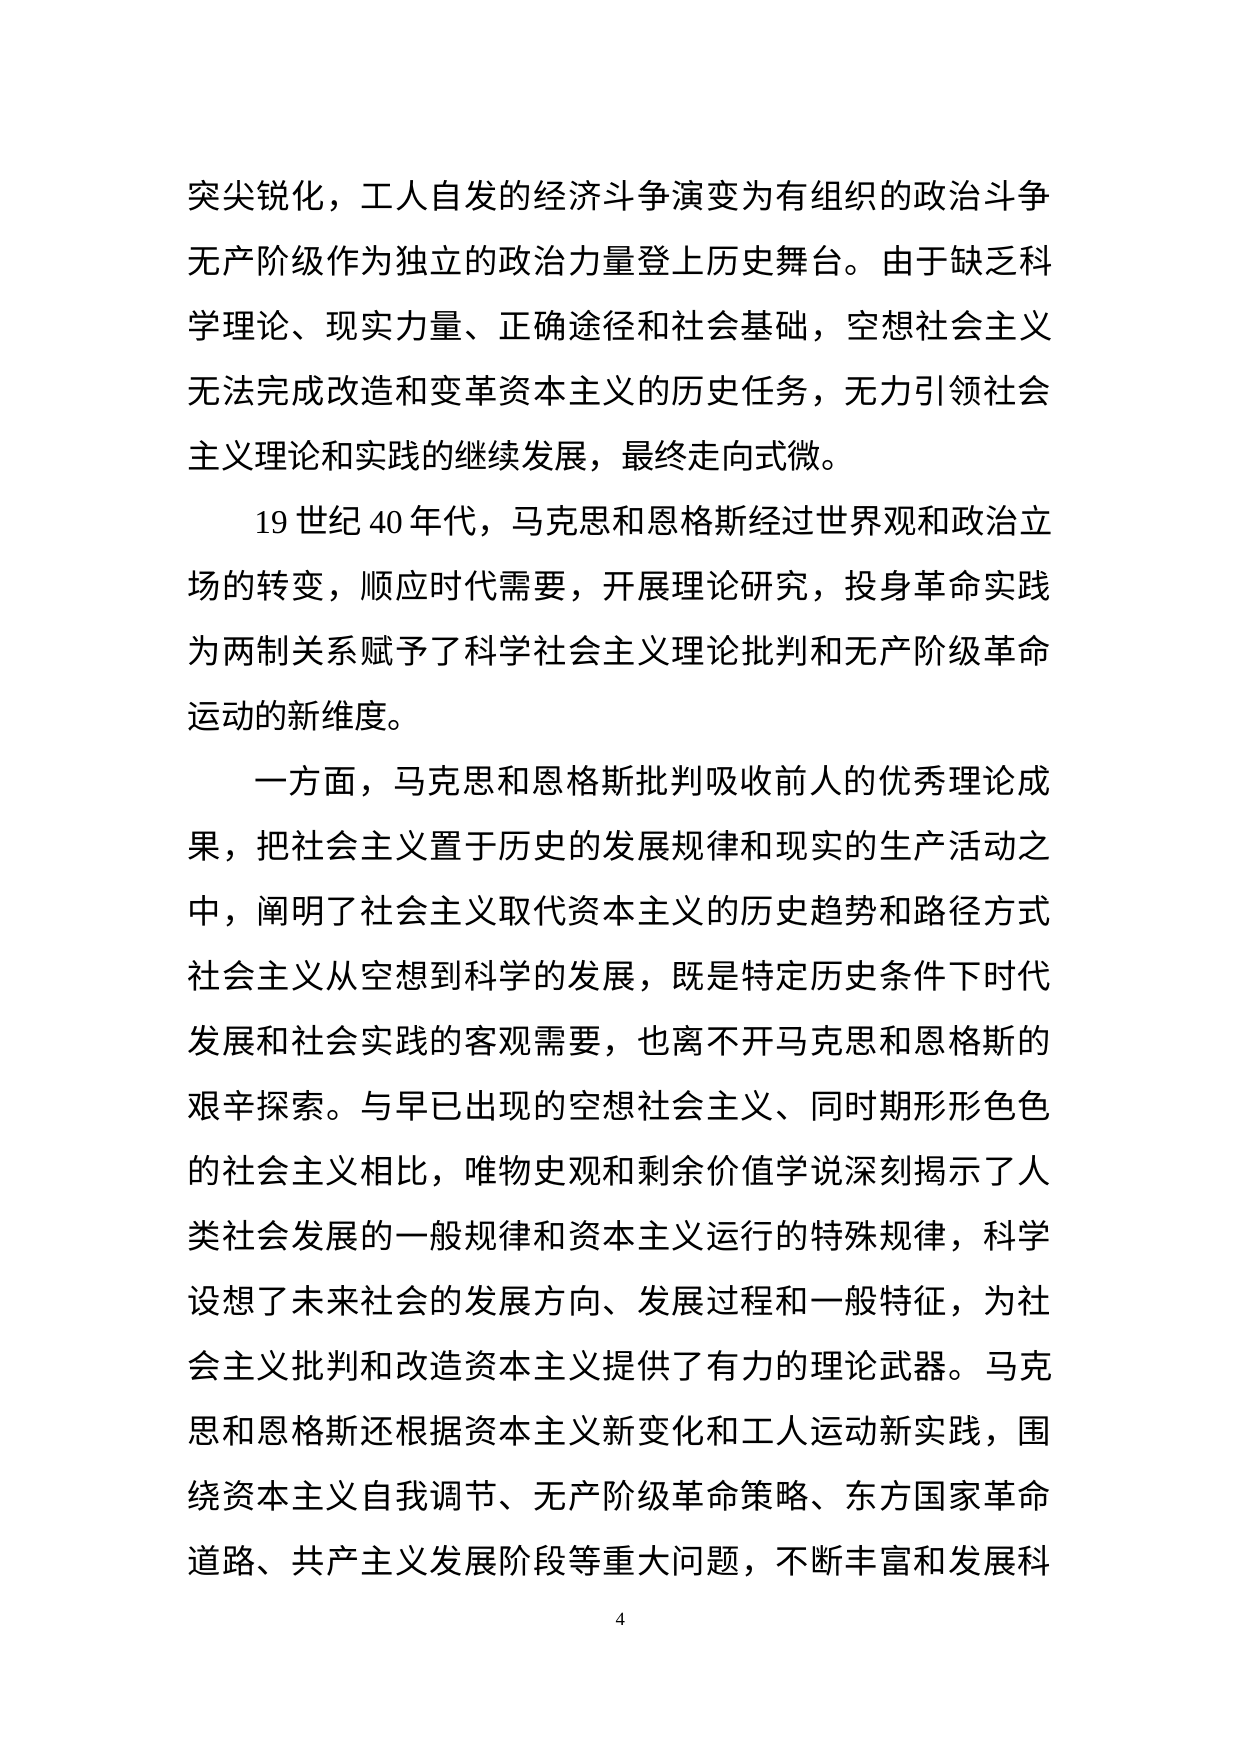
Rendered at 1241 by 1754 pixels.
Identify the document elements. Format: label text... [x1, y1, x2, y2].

text 19世纪40年代，马克思和恩格斯经过世界观和政治立场的转变，顺应时代需要，开展理论研究，投身革命实践，为两制关系赋予了科学社会主义理论批判和无产阶级革命运动的新维度。 [187, 487, 1053, 747]
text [187, 162, 1053, 487]
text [187, 747, 1053, 1592]
